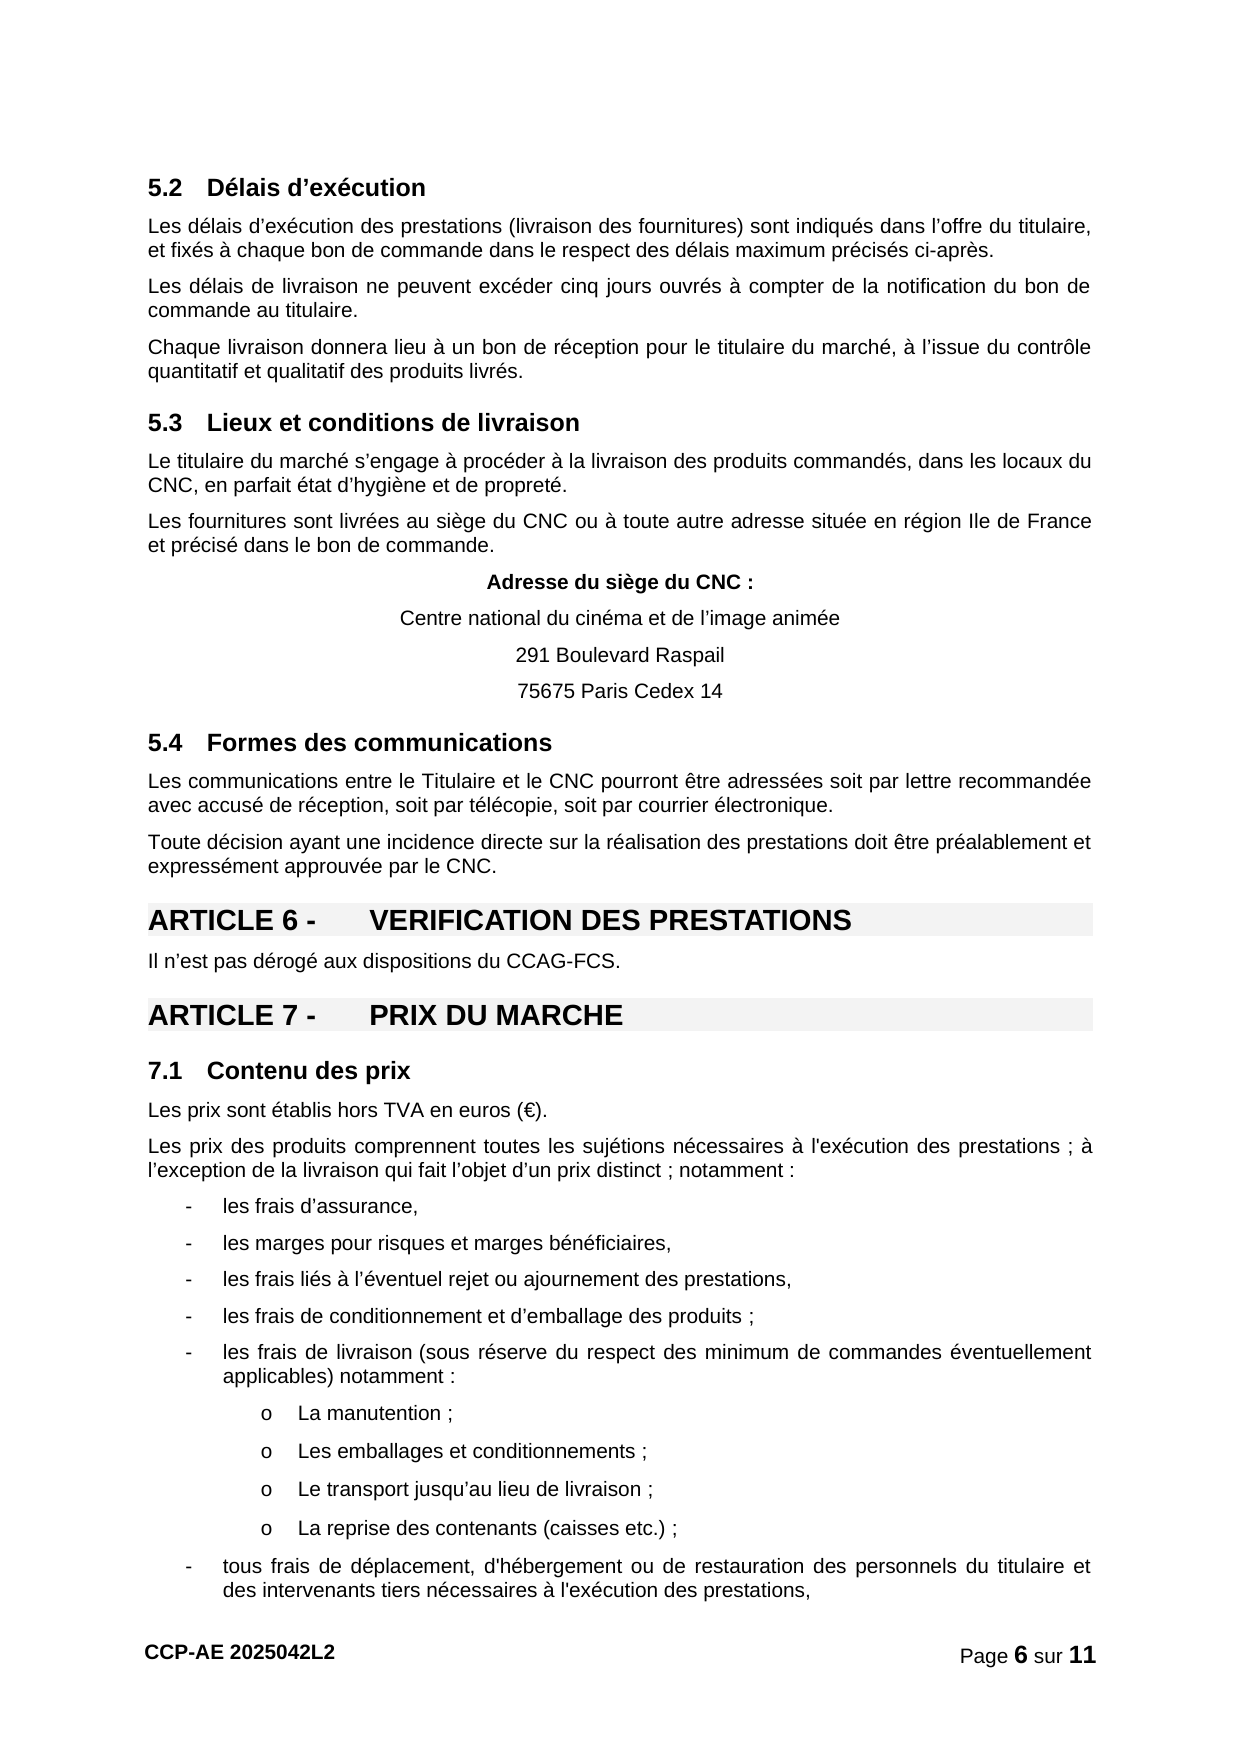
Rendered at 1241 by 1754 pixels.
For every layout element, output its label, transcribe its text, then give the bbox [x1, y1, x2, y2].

text Les fournitures sont livrées au siège du CNC ou à toute autre adresse située en région Ile de France et précisé dans le bon de commande. [148, 509, 1093, 557]
text Chaque livraison donnera lieu à un bon de réception pour le titulaire du marché, à l’issue du contrôle quantitatif et qualitatif des produits livrés. [148, 335, 1093, 383]
text Le titulaire du marché s’engage à procéder à la livraison des produits commandés, dans les locaux du CNC, en parfait état d’hygiène et de propreté. [148, 449, 1093, 497]
text Centre national du cinéma et de l’image animée [148, 606, 1093, 630]
text Les communications entre le Titulaire et le CNC pourront être adressées soit par lettre recommandée avec accusé de réception, soit par télécopie, soit par courrier électronique. [148, 769, 1093, 817]
text Toute décision ayant une incidence directe sur la réalisation des prestations doit être préalablement et expressément approuvée par le CNC. [148, 830, 1093, 878]
list Contenu des prix [148, 1056, 1093, 1085]
list Lieux et conditions de livraison [148, 408, 1093, 436]
subtitle PRIX DU MARCHE [148, 998, 1093, 1031]
list les marges pour risques et marges bénéficiaires, [185, 1231, 1093, 1255]
text Les délais de livraison ne peuvent excéder cinq jours ouvrés à compter de la notification du bon de commande au titulaire. [148, 274, 1093, 322]
list La reprise des contenants (caisses etc.) ; [260, 1516, 1093, 1541]
text 291 Boulevard Raspail [148, 643, 1093, 667]
list Le transport jusqu’au lieu de livraison ; [260, 1477, 1093, 1503]
list Formes des communications [148, 728, 1093, 757]
text Il n’est pas dérogé aux dispositions du CCAG-FCS. [148, 949, 1093, 973]
text Adresse du siège du CNC : [148, 570, 1093, 594]
list les frais de livraison (sous réserve du respect des minimum de commandes éventuellement applicables) notamment : [185, 1340, 1093, 1388]
text Les prix sont établis hors TVA en euros (€). [148, 1097, 1093, 1121]
list les frais d’assurance, [185, 1194, 1093, 1218]
list les frais liés à l’éventuel rejet ou ajournement des prestations, [185, 1267, 1093, 1291]
text Les délais d’exécution des prestations (livraison des fournitures) sont indiqués dans l’offre du titulaire, et fixés à chaque bon de commande dans le respect des délais maximum précisés ci-après. [148, 214, 1093, 262]
list La manutention ; [260, 1401, 1093, 1426]
list Les emballages et conditionnements ; [260, 1439, 1093, 1465]
list tous frais de déplacement, d'hébergement ou de restauration des personnels du titulaire et des intervenants tiers nécessaires à l'exécution des prestations, [185, 1554, 1093, 1602]
text 75675 Paris Cedex 14 [148, 679, 1093, 703]
list les frais de conditionnement et d’emballage des produits ; [185, 1304, 1093, 1328]
subtitle VERIFICATION DES PRESTATIONS [148, 903, 1093, 936]
text Les prix des produits comprennent toutes les sujétions nécessaires à l'exécution des prestations ; à l’exception de la livraison qui fait l’objet d’un prix distinct ; notamment : [148, 1134, 1093, 1182]
list Délais d’exécution [148, 173, 1093, 201]
